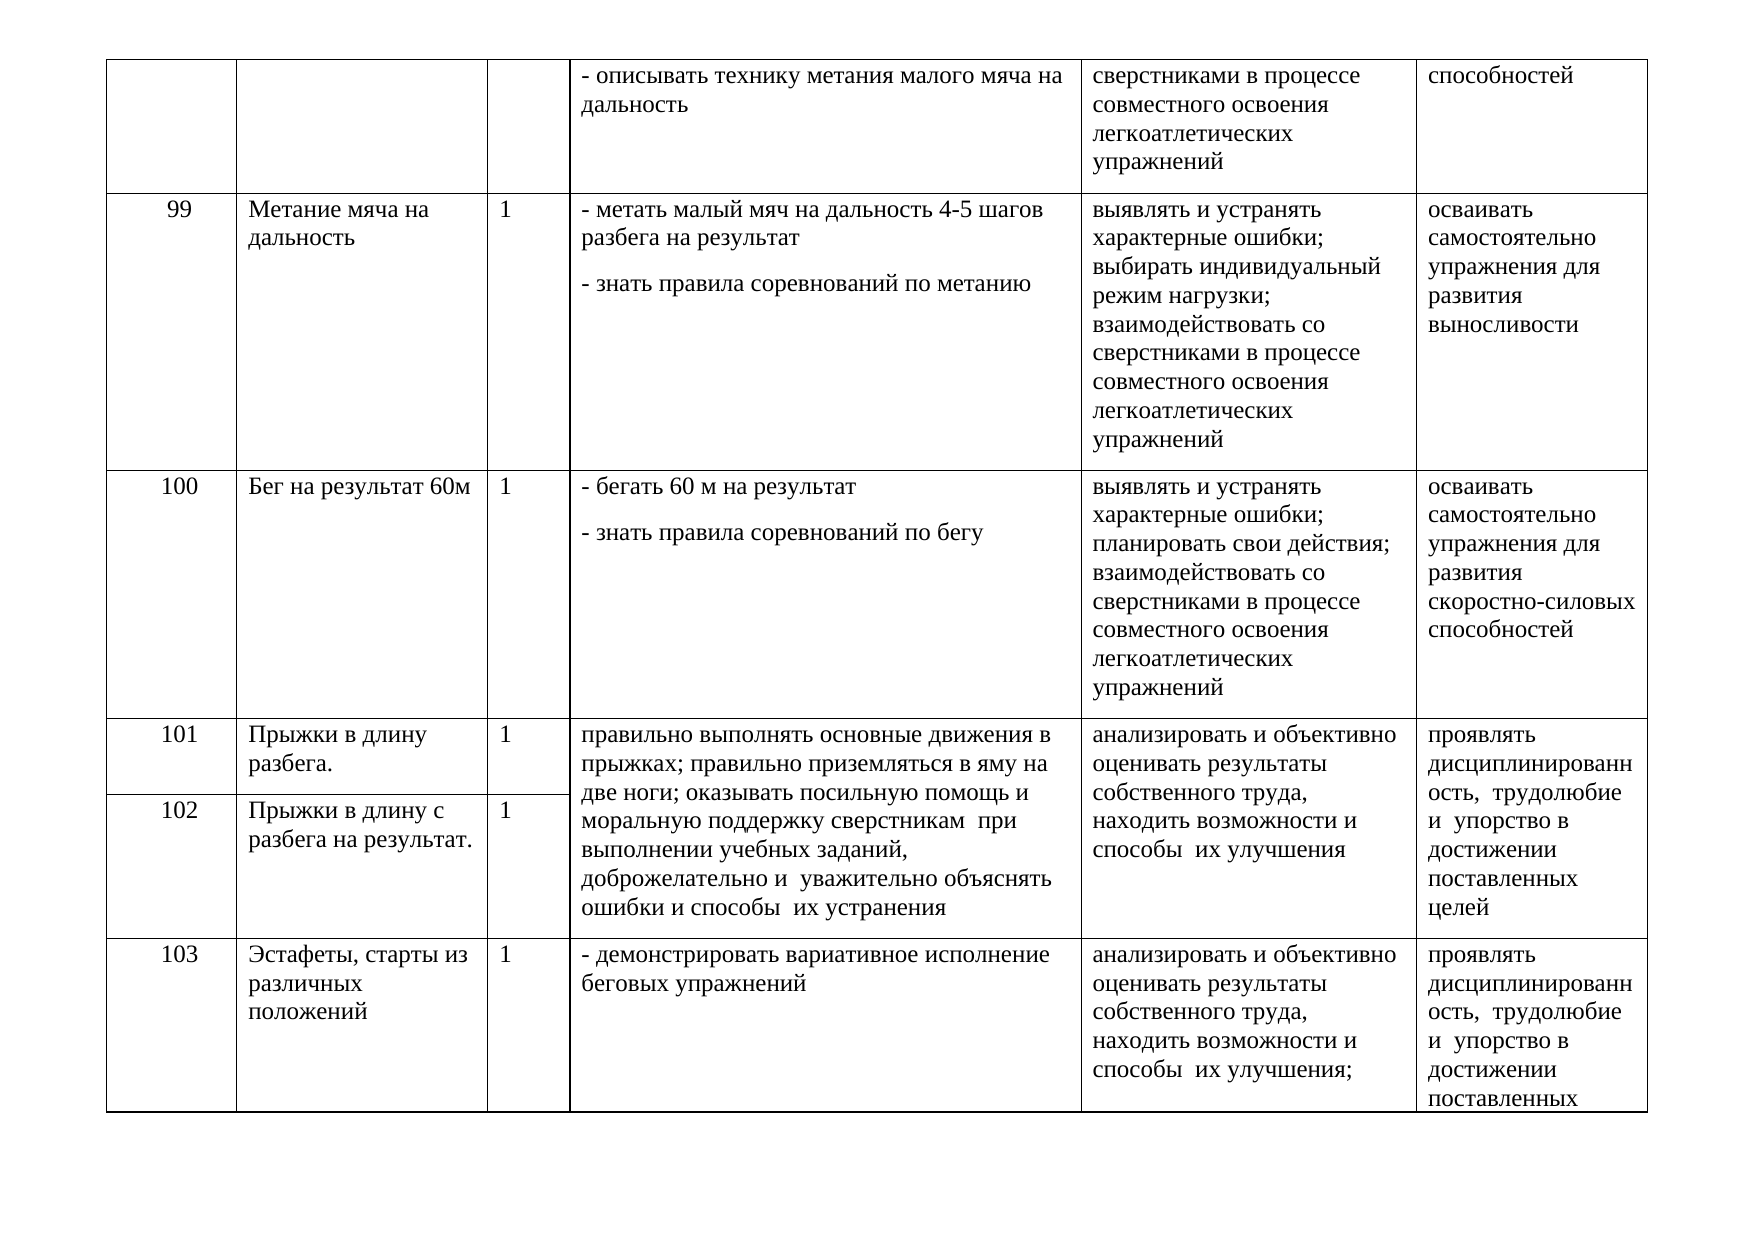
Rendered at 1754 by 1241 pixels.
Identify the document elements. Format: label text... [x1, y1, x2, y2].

table_cell выявлять и устранять характерные ошибки; выбирать индивидуальный режим нагрузки; взаимодействовать со сверстниками в процессе совместного освоения легкоатлетических упражнений [1082, 194, 1416, 470]
table_cell 1 [488, 194, 569, 470]
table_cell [1082, 60, 1416, 193]
table_cell осваивать самостоятельно упражнения для развития выносливости [1417, 194, 1647, 470]
table_cell 1 [488, 471, 569, 718]
table_cell 98 [107, 60, 236, 193]
table_cell правильно выполнять основные движения в прыжках; правильно приземляться в яму на две ноги; оказывать посильную помощь и моральную поддержку сверстникам при выполнении учебных заданий, доброжелательно и уважительно объяснять ошибки и способы их устранения [571, 719, 1081, 938]
table_cell 101 [107, 719, 236, 794]
table_cell осваивать самостоятельно упражнения для развития скоростно-силовых способностей [1417, 471, 1647, 718]
table_cell - метать малый мяч на дальность 4-5 шагов разбега на результат - знать правила соревнований по метанию [571, 194, 1081, 470]
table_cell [571, 939, 1081, 1111]
table_cell Бег на результат 60м [237, 471, 487, 718]
table_cell - бегать 60 м на результат - знать правила соревнований по бегу [571, 471, 1081, 718]
table_cell 100 [107, 471, 236, 718]
table_cell выявлять и устранять характерные ошибки; планировать свои действия; взаимодействовать со сверстниками в процессе совместного освоения легкоатлетических упражнений [1082, 471, 1416, 718]
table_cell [237, 939, 487, 1111]
table_cell Метание мяча на дальность [237, 194, 487, 470]
table_cell 102 [107, 795, 236, 938]
table_cell 99 [107, 194, 236, 470]
table_cell Прыжки в длину с разбега на результат. [237, 795, 487, 938]
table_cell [1082, 939, 1416, 1111]
table_cell 1 [488, 795, 569, 938]
table_cell 103 [107, 939, 236, 1111]
table_cell 1 [488, 60, 569, 193]
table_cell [1417, 60, 1647, 193]
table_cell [237, 60, 487, 193]
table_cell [571, 60, 1081, 193]
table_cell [1417, 939, 1647, 1111]
table_cell анализировать и объективно оценивать результаты собственного труда, находить возможности и способы их улучшения [1082, 719, 1416, 938]
table_cell проявлять дисциплинированность, трудолюбие и упорство в достижении поставленных целей [1417, 719, 1647, 938]
table_cell 1 [488, 939, 569, 1111]
table_cell 1 [488, 719, 569, 794]
table_cell Прыжки в длину разбега. [237, 719, 487, 794]
